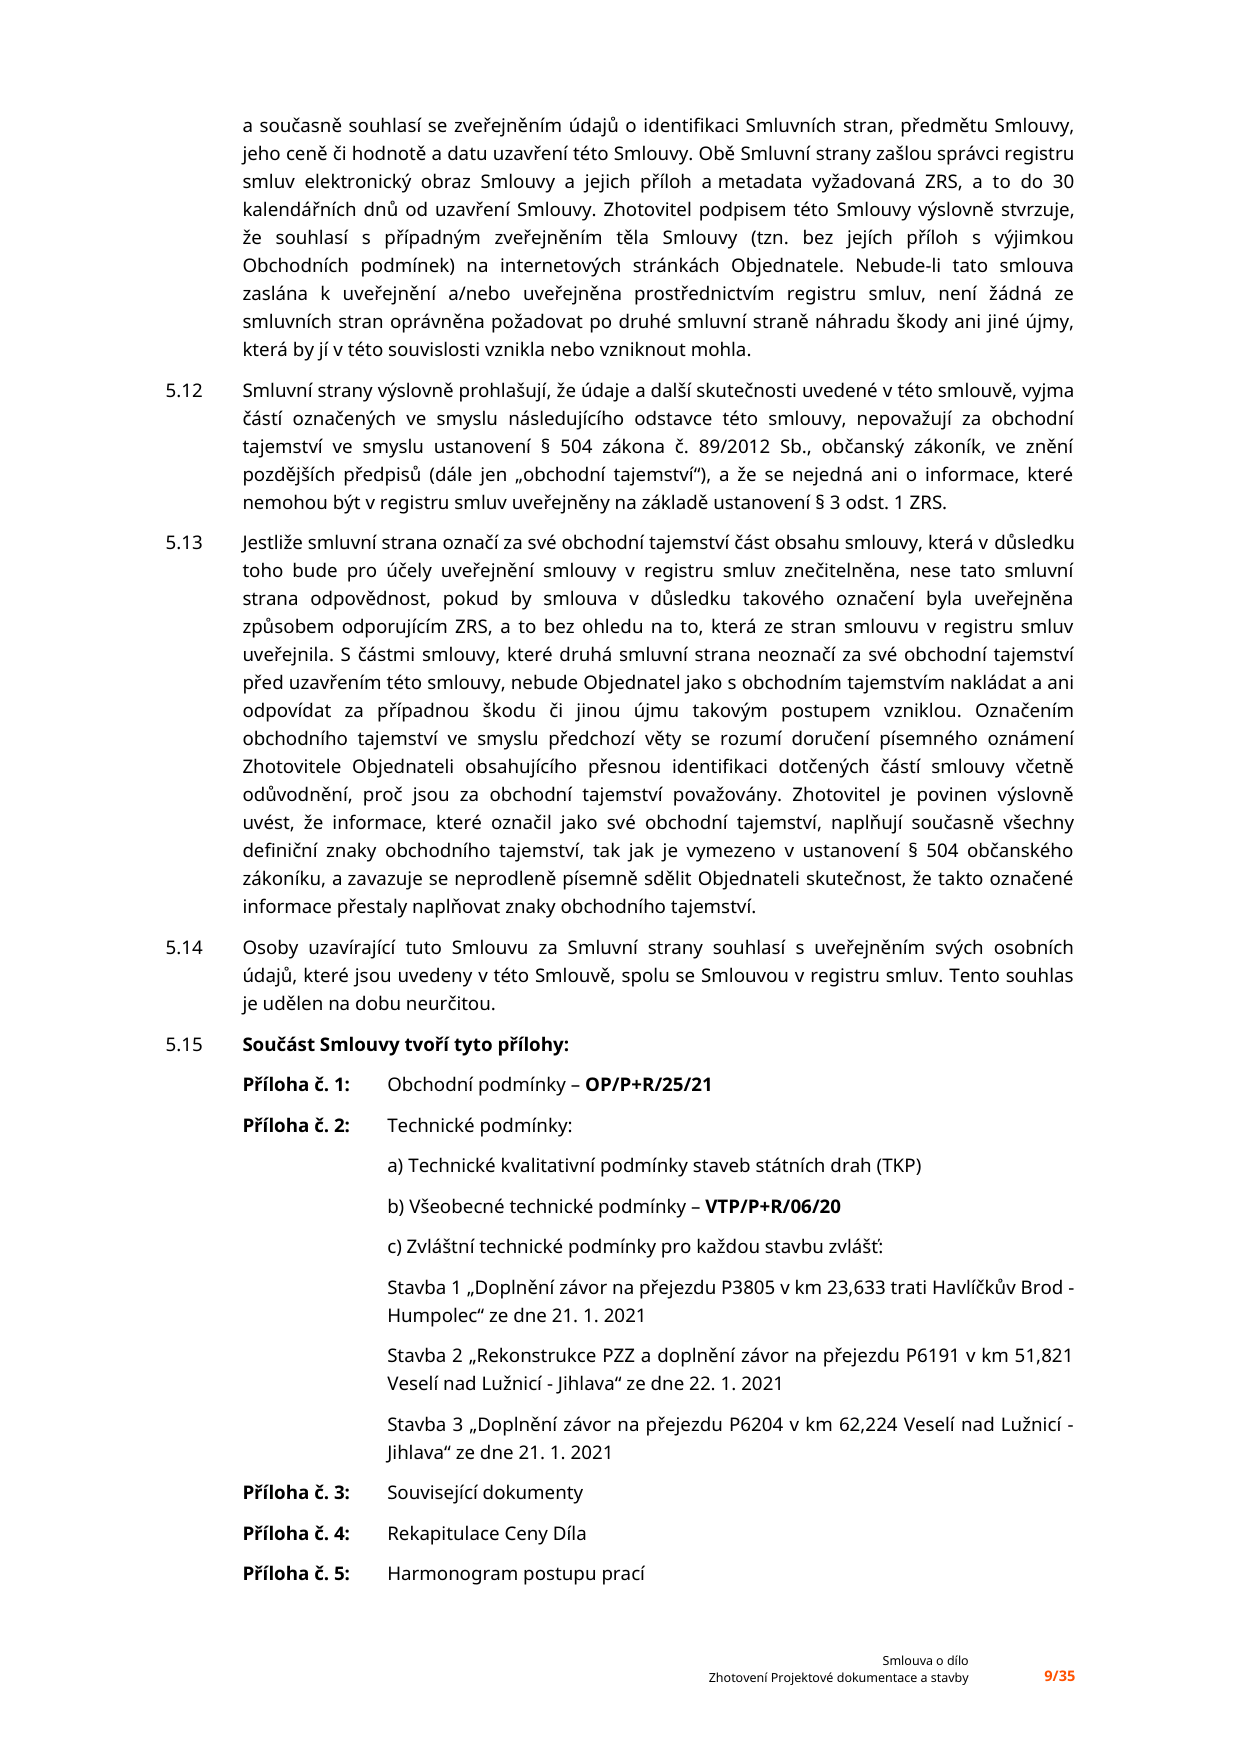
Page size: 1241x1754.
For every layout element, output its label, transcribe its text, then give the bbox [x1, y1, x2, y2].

text b) Všeobecné technické podmínky – VTP/P+R/06/20 [387, 1193, 1075, 1218]
text Stavba 3 „Doplnění závor na přejezdu P6204 v km 62,224 Veselí nad Lužnicí - Jihlava“ ze dne 21. 1. 2021 [387, 1411, 1075, 1464]
text Příloha č. 1: Obchodní podmínky – OP/P+R/25/21 [242, 1071, 1075, 1097]
text Stavba 2 „Rekonstrukce PZZ a doplnění závor na přejezdu P6191 v km 51,821 Veselí nad Lužnicí - Jihlava“ ze dne 22. 1. 2021 [387, 1342, 1075, 1396]
text Stavba 1 „Doplnění závor na přejezdu P3805 v km 23,633 trati Havlíčkův Brod - Humpolec“ ze dne 21. 1. 2021 [387, 1274, 1075, 1327]
text Příloha č. 4: Rekapitulace Ceny Díla [242, 1520, 1075, 1546]
text a) Technické kvalitativní podmínky staveb státních drah (TKP) [387, 1152, 1075, 1178]
text Osoby uzavírající tuto Smlouvu za Smluvní strany souhlasí s uveřejněním svých osobních údajů, které jsou uvedeny v této Smlouvě, spolu se Smlouvou v registru smluv. Tento souhlas je udělen na dobu neurčitou. [165, 934, 1075, 1016]
text Součást Smlouvy tvoří tyto přílohy: [165, 1031, 1075, 1056]
text Smluvní strany výslovně prohlašují, že údaje a další skutečnosti uvedené v této smlouvě, vyjma částí označených ve smyslu následujícího odstavce této smlouvy, nepovažují za obchodní tajemství ve smyslu ustanovení § 504 zákona č. 89/2012 Sb., občanský zákoník, ve znění pozdějších předpisů (dále jen „obchodní tajemství“), a že se nejedná ani o informace, které nemohou být v registru smluv uveřejněny na základě ustanovení § 3 odst. 1 ZRS. [165, 377, 1075, 514]
text c) Zvláštní technické podmínky pro každou stavbu zvlášť: [387, 1233, 1075, 1259]
text Příloha č. 3: Související dokumenty [242, 1479, 1075, 1505]
text Příloha č. 5: Harmonogram postupu prací [242, 1561, 1075, 1586]
text Jestliže smluvní strana označí za své obchodní tajemství část obsahu smlouvy, která v důsledku toho bude pro účely uveřejnění smlouvy v registru smluv znečitelněna, nese tato smluvní strana odpovědnost, pokud by smlouva v důsledku takového označení byla uveřejněna způsobem odporujícím ZRS, a to bez ohledu na to, která ze stran smlouvu v registru smluv uveřejnila. S částmi smlouvy, které druhá smluvní strana neoznačí za své obchodní tajemství před uzavřením této smlouvy, nebude Objednatel jako s obchodním tajemstvím nakládat a ani odpovídat za případnou škodu či jinou újmu takovým postupem vzniklou. Označením obchodního tajemství ve smyslu předchozí věty se rozumí doručení písemného oznámení Zhotovitele Objednateli obsahujícího přesnou identifikaci dotčených částí smlouvy včetně odůvodnění, proč jsou za obchodní tajemství považovány. Zhotovitel je povinen výslovně uvést, že informace, které označil jako své obchodní tajemství, naplňují současně všechny definiční znaky obchodního tajemství, tak jak je vymezeno v ustanovení § 504 občanského zákoníku, a zavazuje se neprodleně písemně sdělit Objednateli skutečnost, že takto označené informace přestaly naplňovat znaky obchodního tajemství. [165, 529, 1075, 919]
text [165, 112, 1075, 362]
text Příloha č. 2: Technické podmínky: [242, 1112, 1075, 1137]
